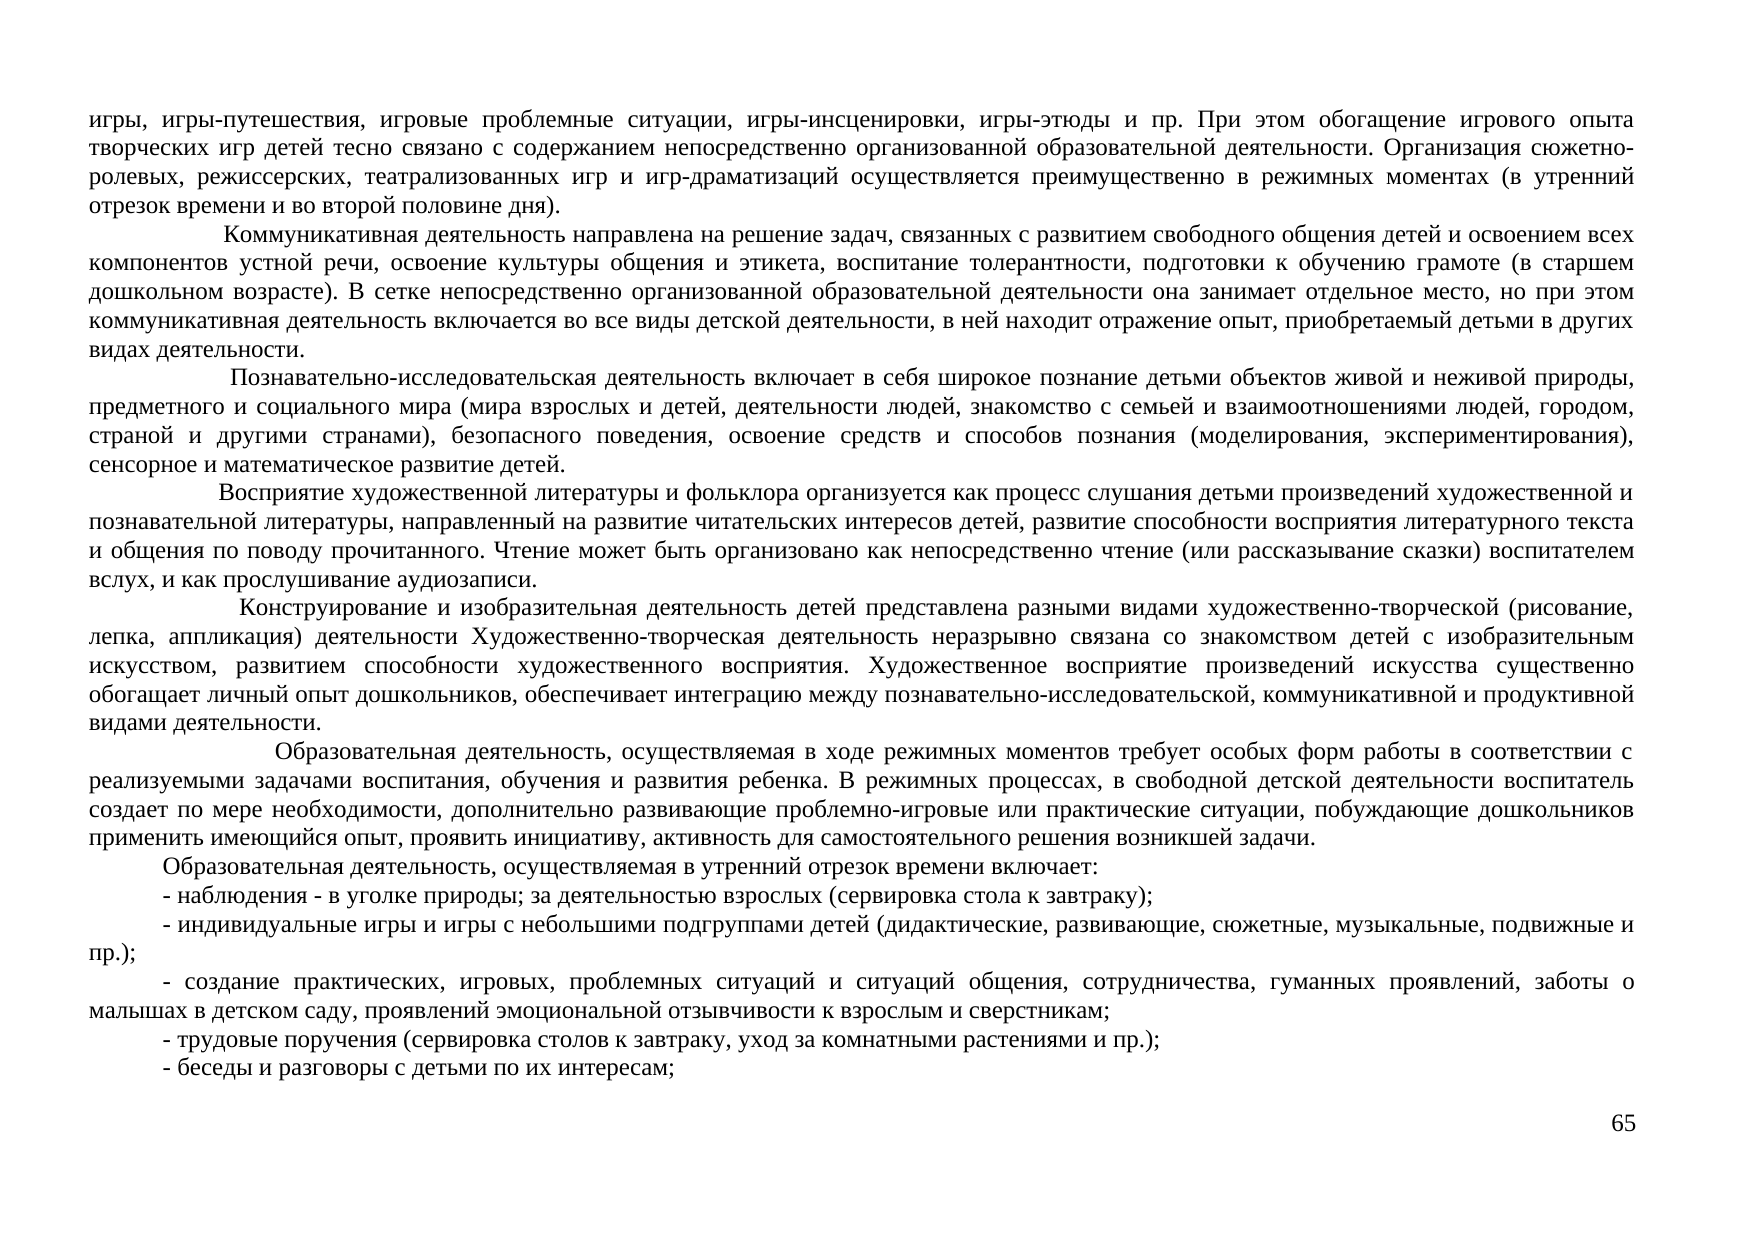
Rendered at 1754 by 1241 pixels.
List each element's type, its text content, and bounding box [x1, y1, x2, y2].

text Образовательная деятельность, осуществляемая в утренний отрезок времени включает: [89, 851, 1636, 880]
text - беседы и разговоры с детьми по их интересам; [89, 1052, 1636, 1081]
text - индивидуальные игры и игры с небольшими подгруппами детей (дидактические, развивающие, сюжетные, музыкальные, подвижные и пр.); [89, 909, 1636, 966]
text Познавательно-исследовательская деятельность включает в себя широкое познание детьми объектов живой и неживой природы, предметного и социального мира (мира взрослых и детей, деятельности людей, знакомство с семьей и взаимоотношениями людей, городом, страной и другими странами), безопасного поведения, освоение средств и способов познания (моделирования, экспериментирования), сенсорное и математическое развитие детей. [89, 362, 1636, 477]
text Восприятие художественной литературы и фольклора организуется как процесс слушания детьми произведений художественной и познавательной литературы, направленный на развитие читательских интересов детей, развитие способности восприятия литературного текста и общения по поводу прочитанного. Чтение может быть организовано как непосредственно чтение (или рассказывание сказки) воспитателем вслух, и как прослушивание аудиозаписи. [89, 477, 1636, 592]
text Образовательная деятельность, осуществляемая в ходе режимных моментов требует особых форм работы в соответствии с реализуемыми задачами воспитания, обучения и развития ребенка. В режимных процессах, в свободной детской деятельности воспитатель создает по мере необходимости, дополнительно развивающие проблемно-игровые или практические ситуации, побуждающие дошкольников применить имеющийся опыт, проявить инициативу, активность для самостоятельного решения возникшей задачи. [89, 736, 1636, 851]
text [89, 104, 1636, 219]
text Коммуникативная деятельность направлена на решение задач, связанных с развитием свободного общения детей и освоением всех компонентов устной речи, освоение культуры общения и этикета, воспитание толерантности, подготовки к обучению грамоте (в старшем дошкольном возрасте). В сетке непосредственно организованной образовательной деятельности она занимает отдельное место, но при этом коммуникативная деятельность включается во все виды детской деятельности, в ней находит отражение опыт, приобретаемый детьми в других видах деятельности. [89, 219, 1636, 362]
text Конструирование и изобразительная деятельность детей представлена разными видами художественно-творческой (рисование, лепка, аппликация) деятельности Художественно-творческая деятельность неразрывно связана со знакомством детей с изобразительным искусством, развитием способности художественного восприятия. Художественное восприятие произведений искусства существенно обогащает личный опыт дошкольников, обеспечивает интеграцию между познавательно-исследовательской, коммуникативной и продуктивной видами деятельности. [89, 592, 1636, 736]
text - трудовые поручения (сервировка столов к завтраку, уход за комнатными растениями и пр.); [89, 1024, 1636, 1052]
text - наблюдения - в уголке природы; за деятельностью взрослых (сервировка стола к завтраку); [89, 880, 1636, 909]
text - создание практических, игровых, проблемных ситуаций и ситуаций общения, сотрудничества, гуманных проявлений, заботы о малышах в детском саду, проявлений эмоциональной отзывчивости к взрослым и сверстникам; [89, 966, 1636, 1024]
